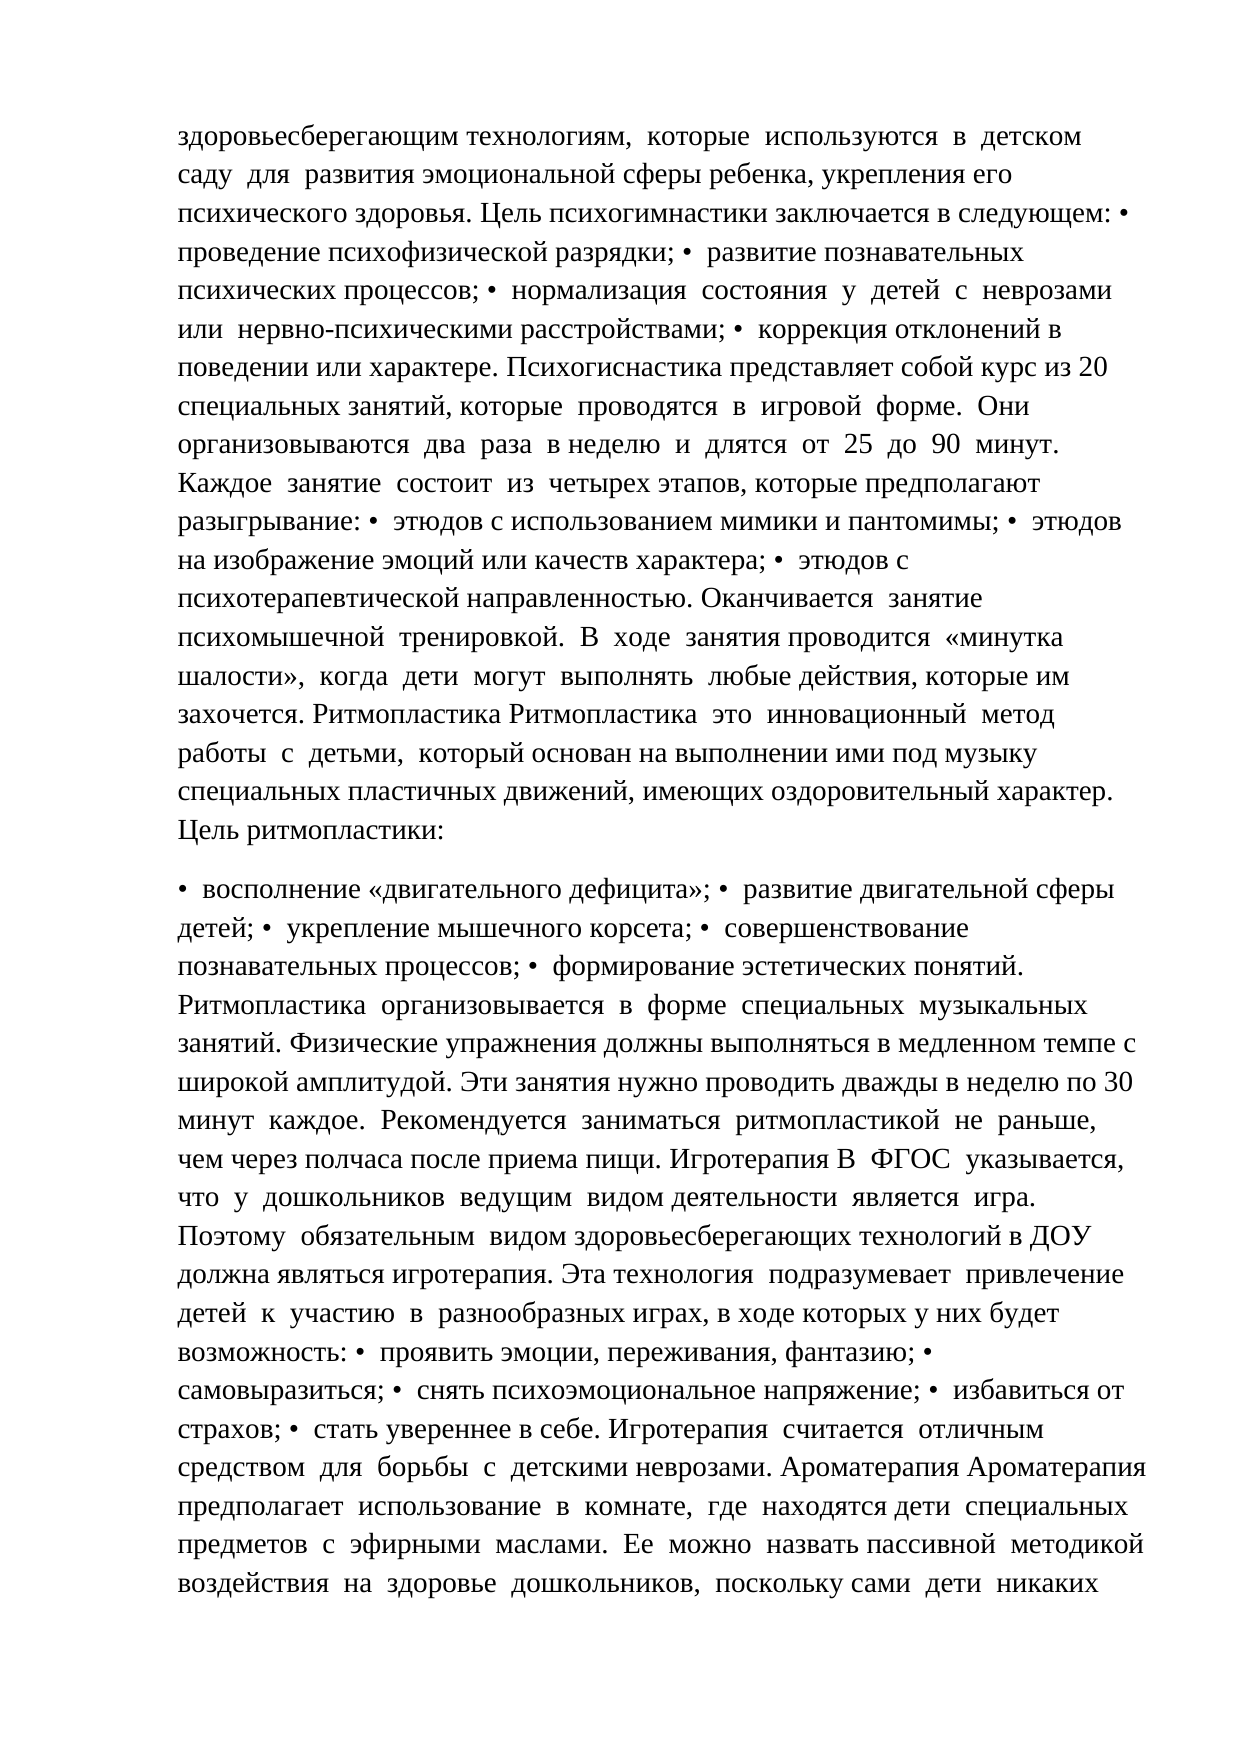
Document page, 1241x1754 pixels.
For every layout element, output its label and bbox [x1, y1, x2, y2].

text [177, 871, 1152, 1598]
text [177, 118, 1152, 845]
